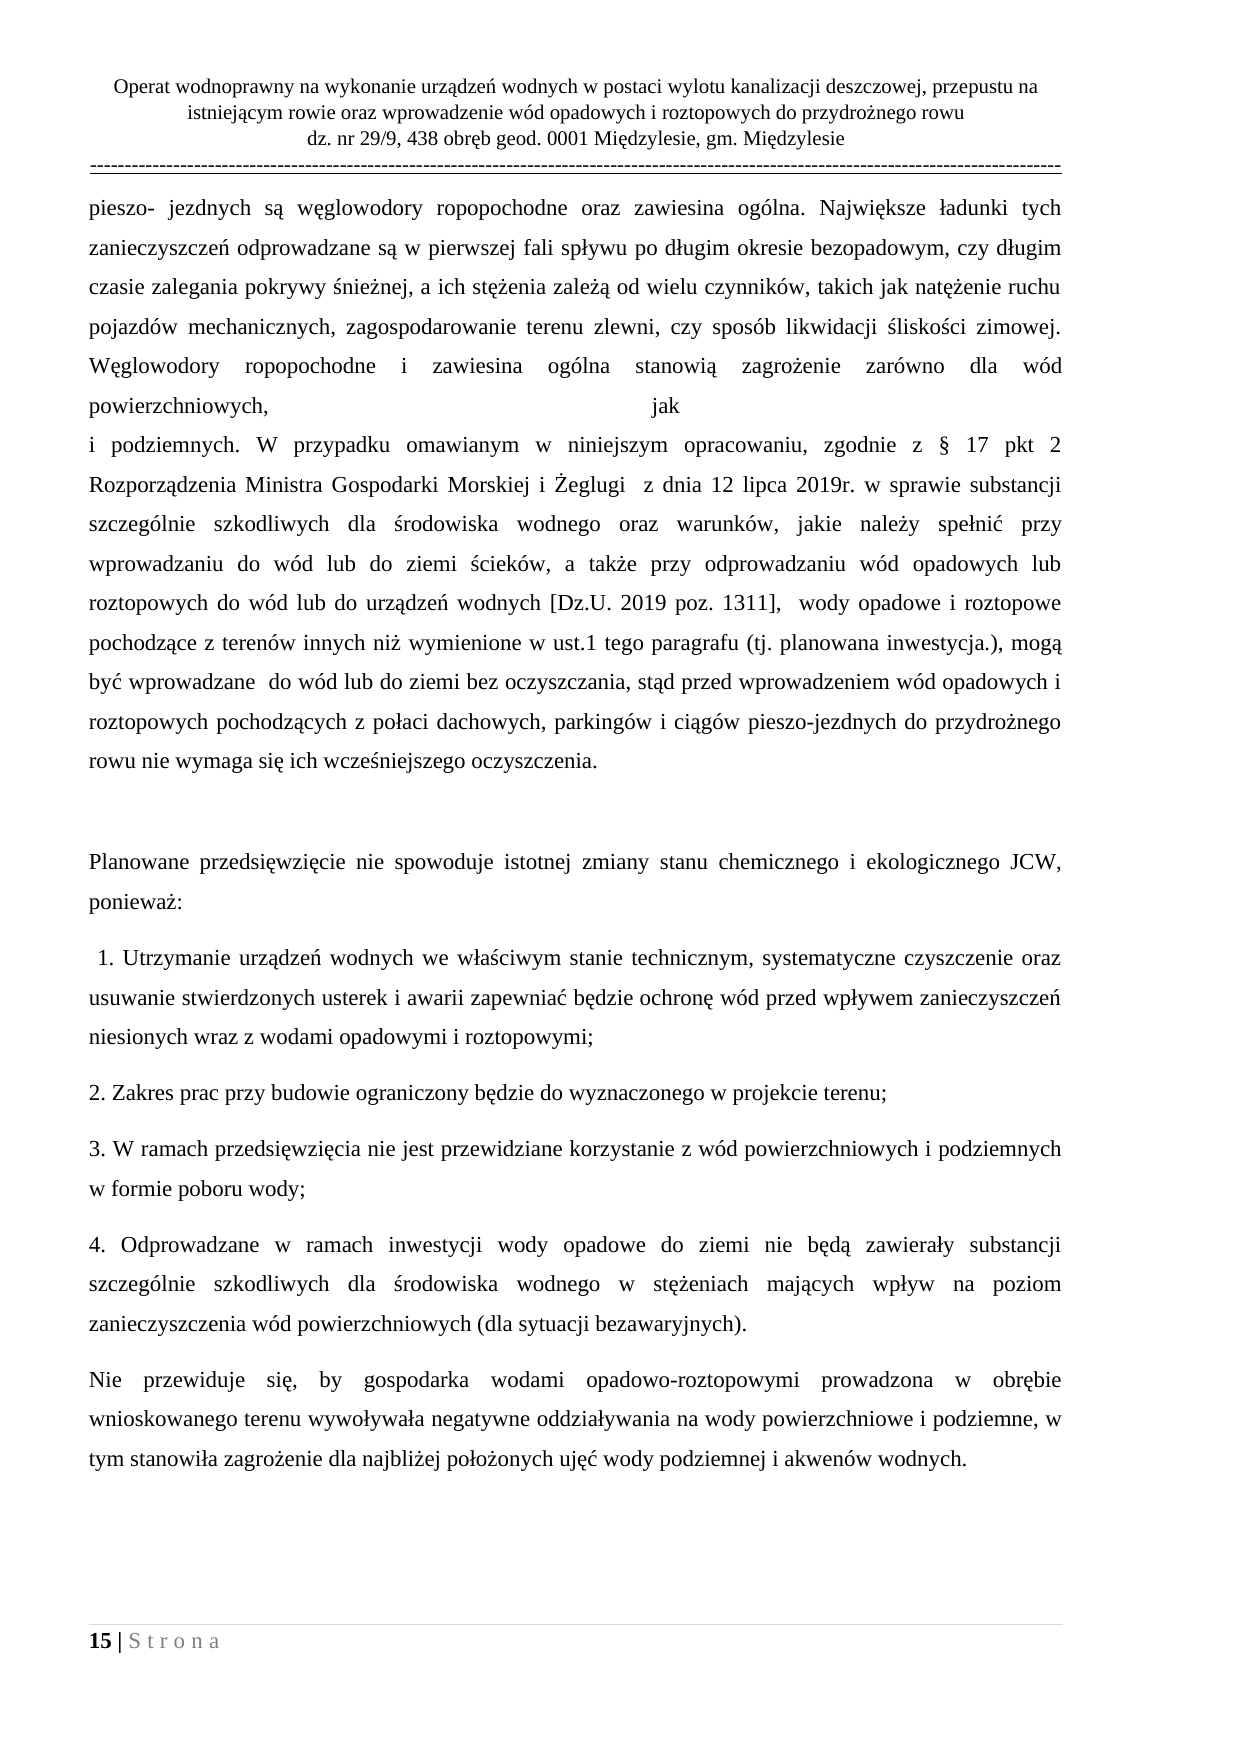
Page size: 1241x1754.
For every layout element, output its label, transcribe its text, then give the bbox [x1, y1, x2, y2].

text 2. Zakres prac przy budowie ograniczony będzie do wyznaczonego w projekcie terenu; [89, 1079, 1063, 1106]
text Planowane przedsięwzięcie nie spowoduje istotnej zmiany stanu chemicznego i ekologicznego JCW, ponieważ: [89, 848, 1063, 914]
text 4. Odprowadzane w ramach inwestycji wody opadowe do ziemi nie będą zawierały substancji szczególnie szkodliwych dla środowiska wodnego w stężeniach mających wpływ na poziom zanieczyszczenia wód powierzchniowych (dla sytuacji bezawaryjnych). [89, 1231, 1063, 1336]
text 3. W ramach przedsięwzięcia nie jest przewidziane korzystanie z wód powierzchniowych i podziemnych w formie poboru wody; [89, 1135, 1063, 1201]
text Nie przewiduje się, by gospodarka wodami opadowo-roztopowymi prowadzona w obrębie wnioskowanego terenu wywoływała negatywne oddziaływania na wody powierzchniowe i podziemne, w tym stanowiła zagrożenie dla najbliżej położonych ujęć wody podziemnej i akwenów wodnych. [89, 1366, 1063, 1471]
text 1. Utrzymanie urządzeń wodnych we właściwym stanie technicznym, systematyczne czyszczenie oraz usuwanie stwierdzonych usterek i awarii zapewniać będzie ochronę wód przed wpływem zanieczyszczeń niesionych wraz z wodami opadowymi i roztopowymi; [89, 944, 1063, 1049]
